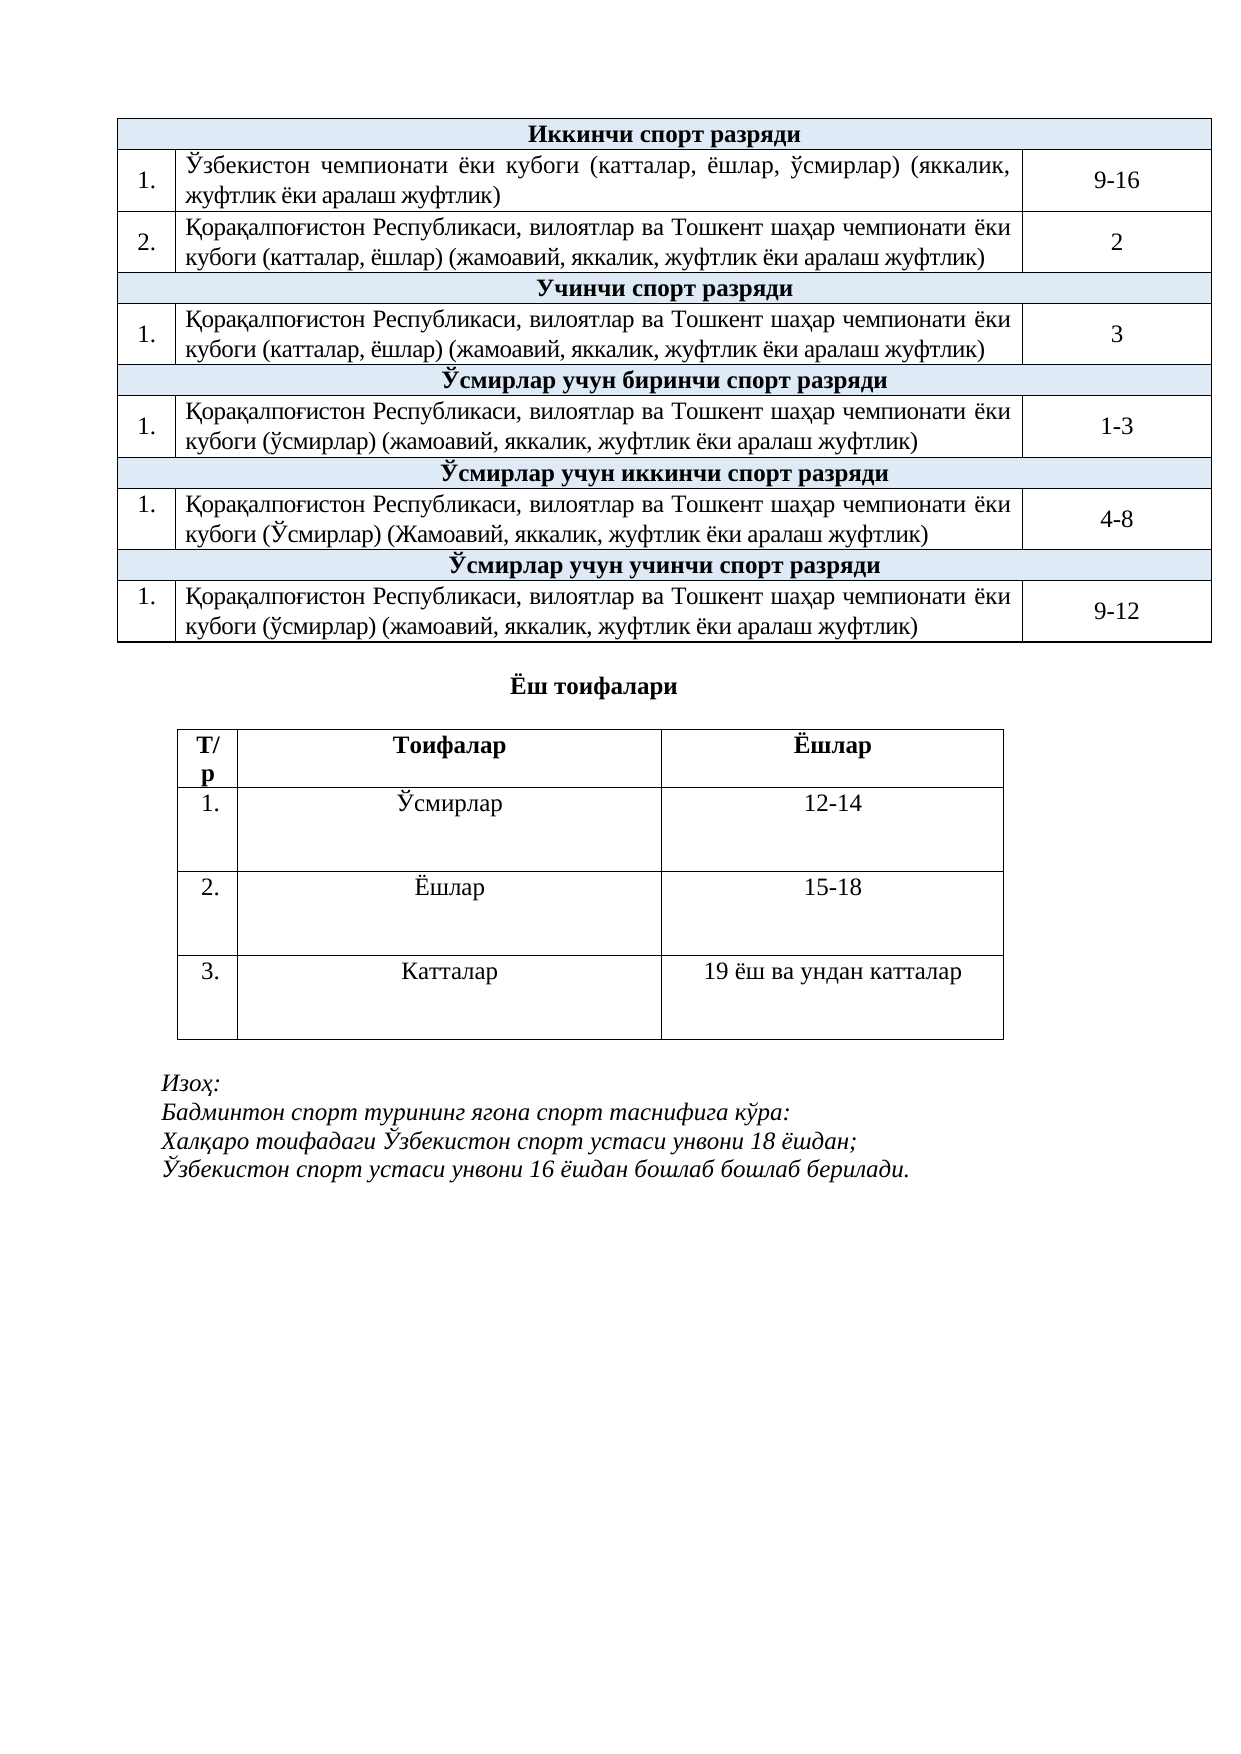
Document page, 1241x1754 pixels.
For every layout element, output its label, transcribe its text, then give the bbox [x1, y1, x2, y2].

table_cell 1. [118, 581, 175, 641]
table_cell Ўсмирлар [238, 788, 661, 871]
table_cell Ўсмирлар учун иккинчи спорт разряди [118, 458, 1211, 488]
text Ёш тоифалари [177, 671, 1010, 700]
table_cell Ўзбекистон чемпионати ёки кубоги (катталар, ёшлар, ўсмирлар) (яккалик, жуфтлик ёки аралаш жуфтлик) [176, 150, 1022, 211]
table_cell 3 [1023, 304, 1211, 364]
table_cell 2 [1023, 212, 1211, 272]
table_cell Учинчи спорт разряди [118, 273, 1211, 303]
table_cell Қорақалпоғистон Республикаси, вилоятлар ва Тошкент шаҳар чемпионати ёки кубоги (ўсмирлар) (жамоавий, яккалик, жуфтлик ёки аралаш жуфтлик) [176, 581, 1022, 641]
table_cell [178, 788, 237, 871]
text Ўзбекистон спорт устаси унвони 16 ёшдан бошлаб бошлаб берилади. [161, 1154, 1128, 1183]
table_cell 1. [118, 304, 175, 364]
table_cell 15-18 [662, 872, 1003, 955]
table_cell 1-3 [1023, 396, 1211, 457]
text Бадминтон спорт турининг ягона спорт таснифига кўра: [161, 1097, 1128, 1126]
text Изоҳ: [161, 1068, 1128, 1097]
table_cell Ёшлар [238, 872, 661, 955]
table_cell Қорақалпоғистон Республикаси, вилоятлар ва Тошкент шаҳар чемпионати ёки кубоги (Ўсмирлар) (Жамоавий, яккалик, жуфтлик ёки аралаш жуфтлик) [176, 489, 1022, 549]
table_cell 1. [118, 489, 175, 549]
table_cell Катталар [238, 956, 661, 1038]
table_cell 9-16 [1023, 150, 1211, 211]
table_header Т/р [178, 730, 237, 787]
table_cell 4-8 [1023, 489, 1211, 549]
table_cell Қорақалпоғистон Республикаси, вилоятлар ва Тошкент шаҳар чемпионати ёки кубоги (катталар, ёшлар) (жамоавий, яккалик, жуфтлик ёки аралаш жуфтлик) [176, 212, 1022, 272]
table_cell Ўсмирлар учун учинчи спорт разряди [118, 550, 1211, 580]
table_cell 1. [118, 396, 175, 457]
table_cell Иккинчи спорт разряди [118, 119, 1211, 149]
table_cell [178, 872, 237, 955]
table_cell Қорақалпоғистон Республикаси, вилоятлар ва Тошкент шаҳар чемпионати ёки кубоги (катталар, ёшлар) (жамоавий, яккалик, жуфтлик ёки аралаш жуфтлик) [176, 304, 1022, 364]
table_cell 2. [118, 212, 175, 272]
table_header Ёшлар [662, 730, 1003, 787]
table_cell [178, 956, 237, 1038]
table_cell 12-14 [662, 788, 1003, 871]
table_cell Ўсмирлар учун биринчи спорт разряди [118, 365, 1211, 395]
table_cell 9-12 [1023, 581, 1211, 641]
table_cell 19 ёш ва ундан катталар [662, 956, 1003, 1038]
table_cell 1. [118, 150, 175, 211]
table_cell Қорақалпоғистон Республикаси, вилоятлар ва Тошкент шаҳар чемпионати ёки кубоги (ўсмирлар) (жамоавий, яккалик, жуфтлик ёки аралаш жуфтлик) [176, 396, 1022, 457]
text Халқаро тоифадаги Ўзбекистон спорт устаси унвони 18 ёшдан; [161, 1126, 1128, 1154]
table_header Тоифалар [238, 730, 661, 787]
